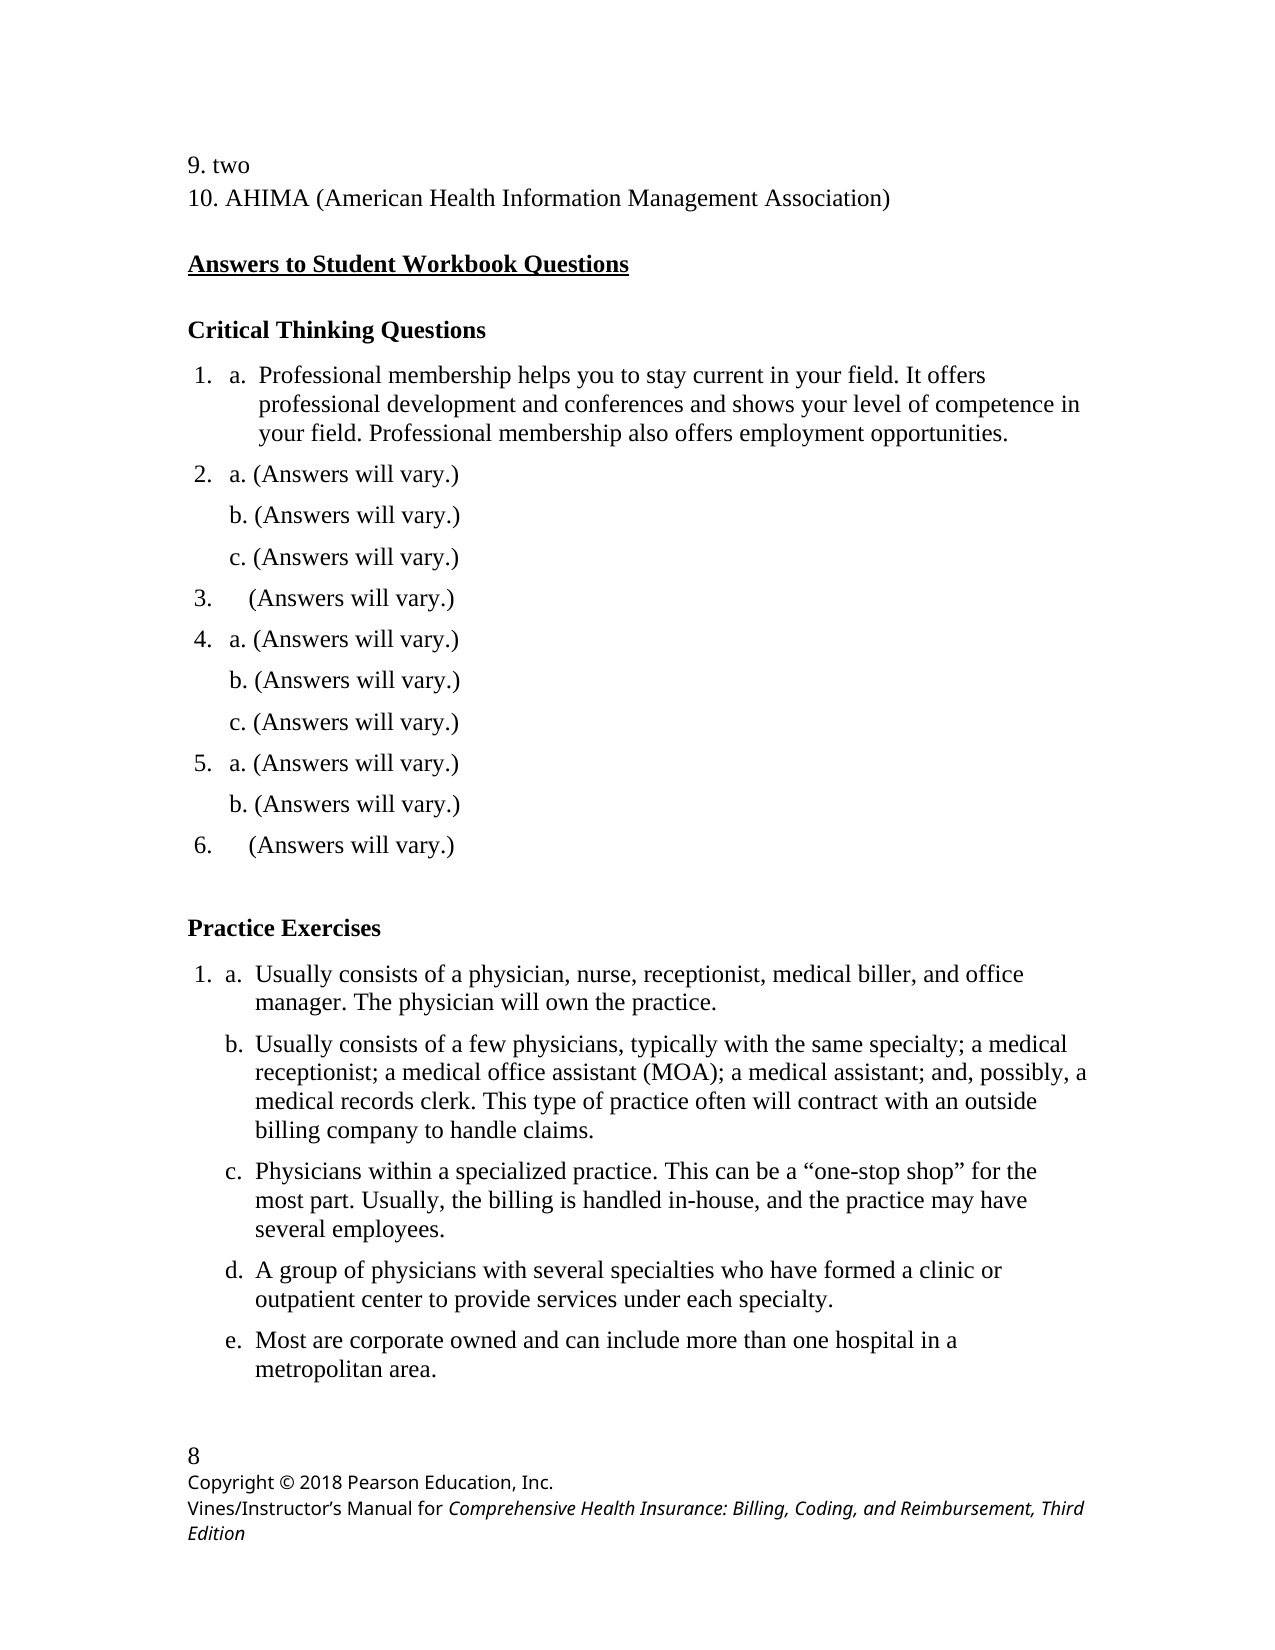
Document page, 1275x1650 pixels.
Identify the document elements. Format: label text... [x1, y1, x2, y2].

text 3. (Answers will vary.) [187, 583, 1087, 612]
text b. Usually consists of a few physicians, typically with the same specialty; a medical receptionist; a medical office assistant (MOA); a medical assistant; and, possibly, a medical records clerk. This type of practice often will contract with an outside billing company to handle claims. [187, 1029, 1087, 1144]
text Practice Exercises [187, 913, 1087, 942]
text 4. a. (Answers will vary.) [187, 624, 1087, 653]
text 6. (Answers will vary.) [187, 831, 1087, 859]
text Answers to Student Workbook Questions [187, 249, 1087, 278]
text b. (Answers will vary.) [187, 666, 1087, 694]
text 10. AHIMA (American Health Information Management Association) [187, 183, 1087, 212]
text 1. a. Usually consists of a physician, nurse, receptionist, medical biller, and office manager. The physician will own the practice. [187, 959, 1087, 1016]
text 9. two [187, 150, 1087, 179]
text Critical Thinking Questions [187, 315, 1087, 344]
text 2. a. (Answers will vary.) [187, 459, 1087, 488]
text 1. a. Professional membership helps you to stay current in your field. It offers professional development and conferences and shows your level of competence in your field. Professional membership also offers employment opportunities. [187, 361, 1087, 447]
text c. (Answers will vary.) [187, 542, 1087, 571]
text b. (Answers will vary.) [187, 501, 1087, 529]
text c. (Answers will vary.) [187, 707, 1087, 736]
text 5. a. (Answers will vary.) [187, 748, 1087, 777]
text d. A group of physicians with several specialties who have formed a clinic or outpatient center to provide services under each specialty. [187, 1255, 1087, 1312]
text c. Physicians within a specialized practice. This can be a “one-stop shop” for the most part. Usually, the billing is handled in-house, and the practice may have several employees. [187, 1156, 1087, 1242]
text b. (Answers will vary.) [187, 789, 1087, 818]
text e. Most are corporate owned and can include more than one hospital in a metropolitan area. [187, 1325, 1087, 1382]
